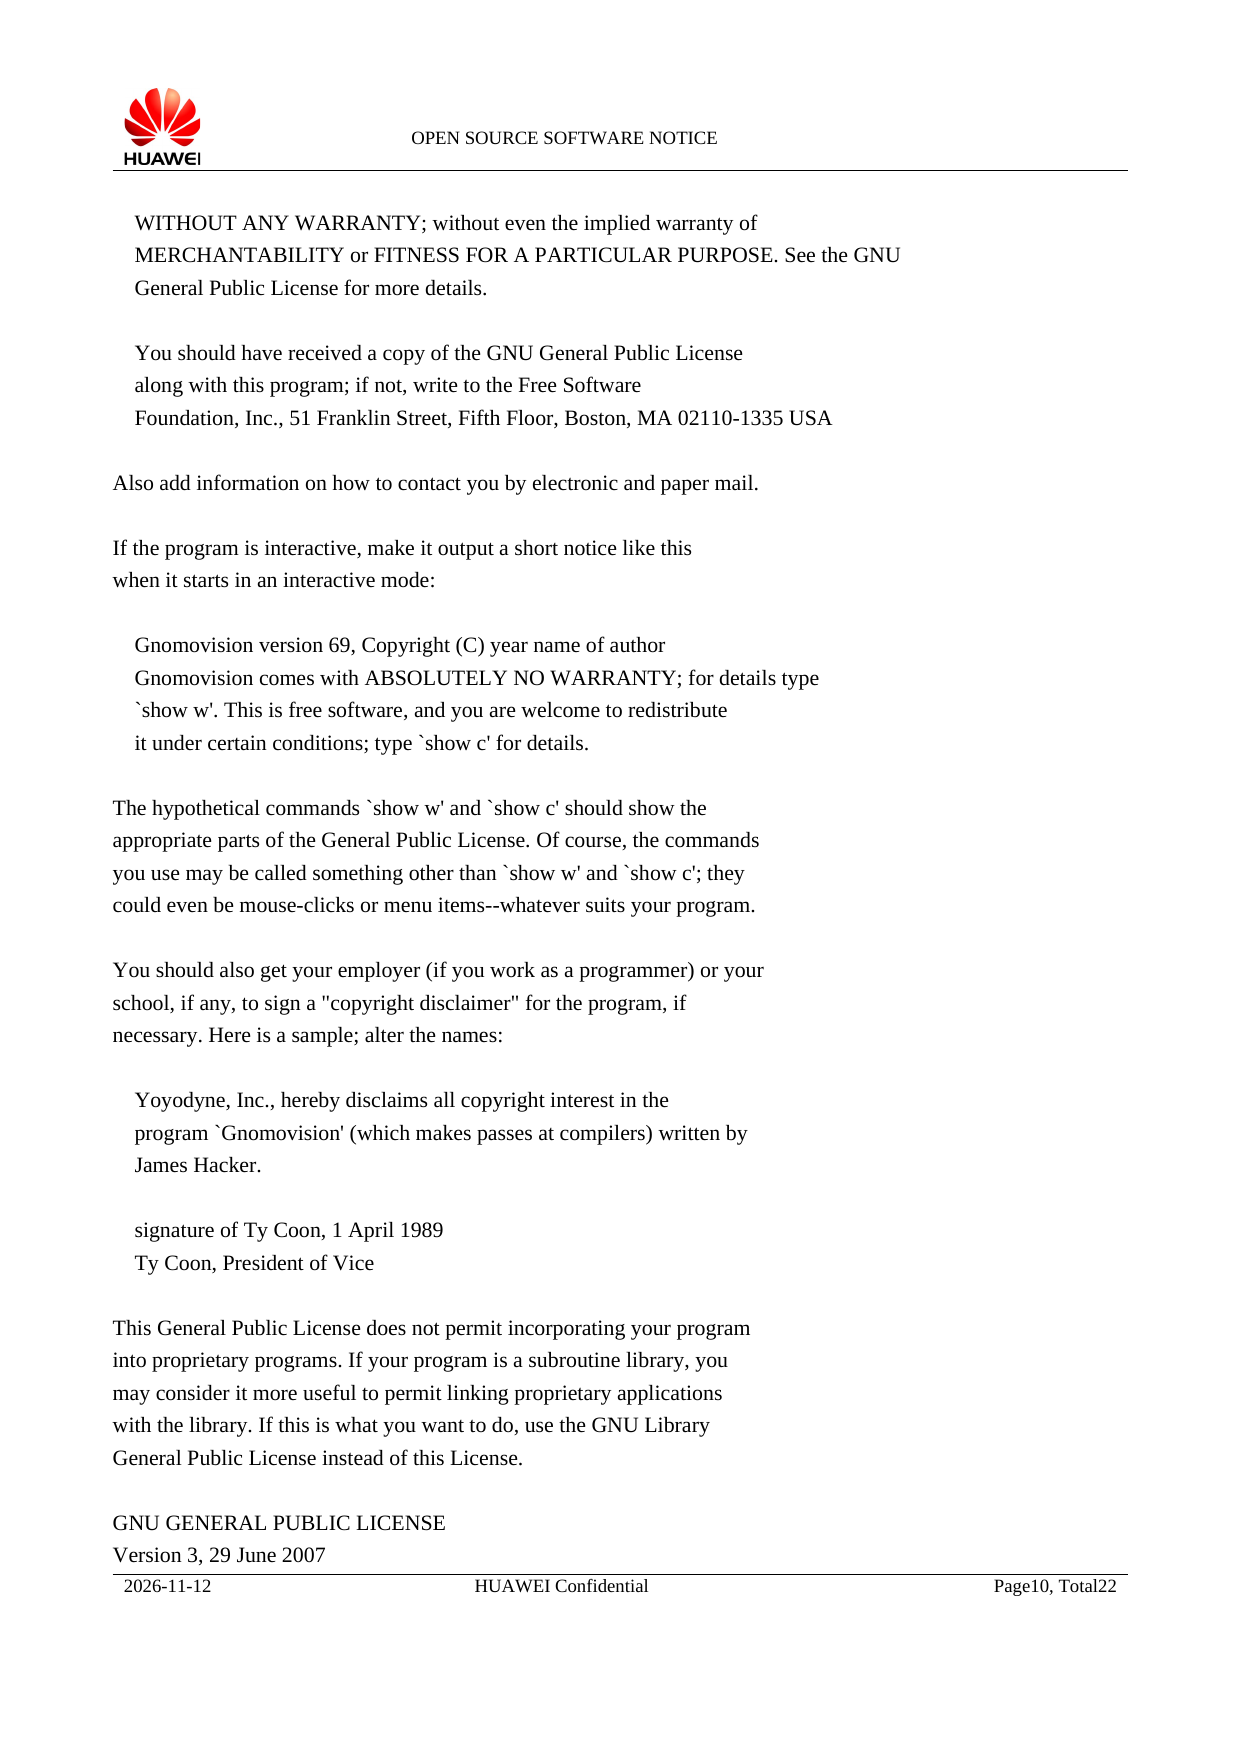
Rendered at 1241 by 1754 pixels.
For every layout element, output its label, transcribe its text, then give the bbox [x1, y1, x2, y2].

text This General Public License does not permit incorporating your program [112, 1311, 1128, 1344]
text General Public License for more details. [112, 271, 1128, 304]
text program `Gnomovision' (which makes passes at compilers) written by [112, 1116, 1128, 1149]
text You should have received a copy of the GNU General Public License [112, 336, 1128, 369]
text Gnomovision version 69, Copyright (C) year name of author [112, 629, 1128, 661]
text GNU GENERAL PUBLIC LICENSE [112, 1506, 1128, 1539]
text Gnomovision comes with ABSOLUTELY NO WARRANTY; for details type [112, 661, 1128, 694]
text necessary. Here is a sample; alter the names: [112, 1019, 1128, 1051]
text Foundation, Inc., 51 Franklin Street, Fifth Floor, Boston, MA 02110-1335 USA [112, 401, 1128, 434]
text appropriate parts of the General Public License. Of course, the commands [112, 824, 1128, 856]
text Also add information on how to contact you by electronic and paper mail. [112, 466, 1128, 499]
text when it starts in an interactive mode: [112, 564, 1128, 596]
text signature of Ty Coon, 1 April 1989 [112, 1214, 1128, 1246]
text James Hacker. [112, 1149, 1128, 1181]
text If the program is interactive, make it output a short notice like this [112, 531, 1128, 564]
text could even be mouse-clicks or menu items--whatever suits your program. [112, 889, 1128, 921]
text MERCHANTABILITY or FITNESS FOR A PARTICULAR PURPOSE. See the GNU [112, 239, 1128, 271]
text Ty Coon, President of Vice [112, 1246, 1128, 1279]
text school, if any, to sign a "copyright disclaimer" for the program, if [112, 986, 1128, 1019]
text into proprietary programs. If your program is a subroutine library, you [112, 1344, 1128, 1376]
text WITHOUT ANY WARRANTY; without even the implied warranty of [112, 206, 1128, 239]
text along with this program; if not, write to the Free Software [112, 369, 1128, 401]
text you use may be called something other than `show w' and `show c'; they [112, 856, 1128, 889]
text Version 3, 29 June 2007 [112, 1539, 1128, 1571]
text may consider it more useful to permit linking proprietary applications [112, 1376, 1128, 1409]
text General Public License instead of this License. [112, 1441, 1128, 1474]
text it under certain conditions; type `show c' for details. [112, 726, 1128, 759]
text Yoyodyne, Inc., hereby disclaims all copyright interest in the [112, 1084, 1128, 1116]
picture [124, 88, 201, 165]
text `show w'. This is free software, and you are welcome to redistribute [112, 694, 1128, 726]
text The hypothetical commands `show w' and `show c' should show the [112, 791, 1128, 824]
text with the library. If this is what you want to do, use the GNU Library [112, 1409, 1128, 1441]
text You should also get your employer (if you work as a programmer) or your [112, 954, 1128, 986]
